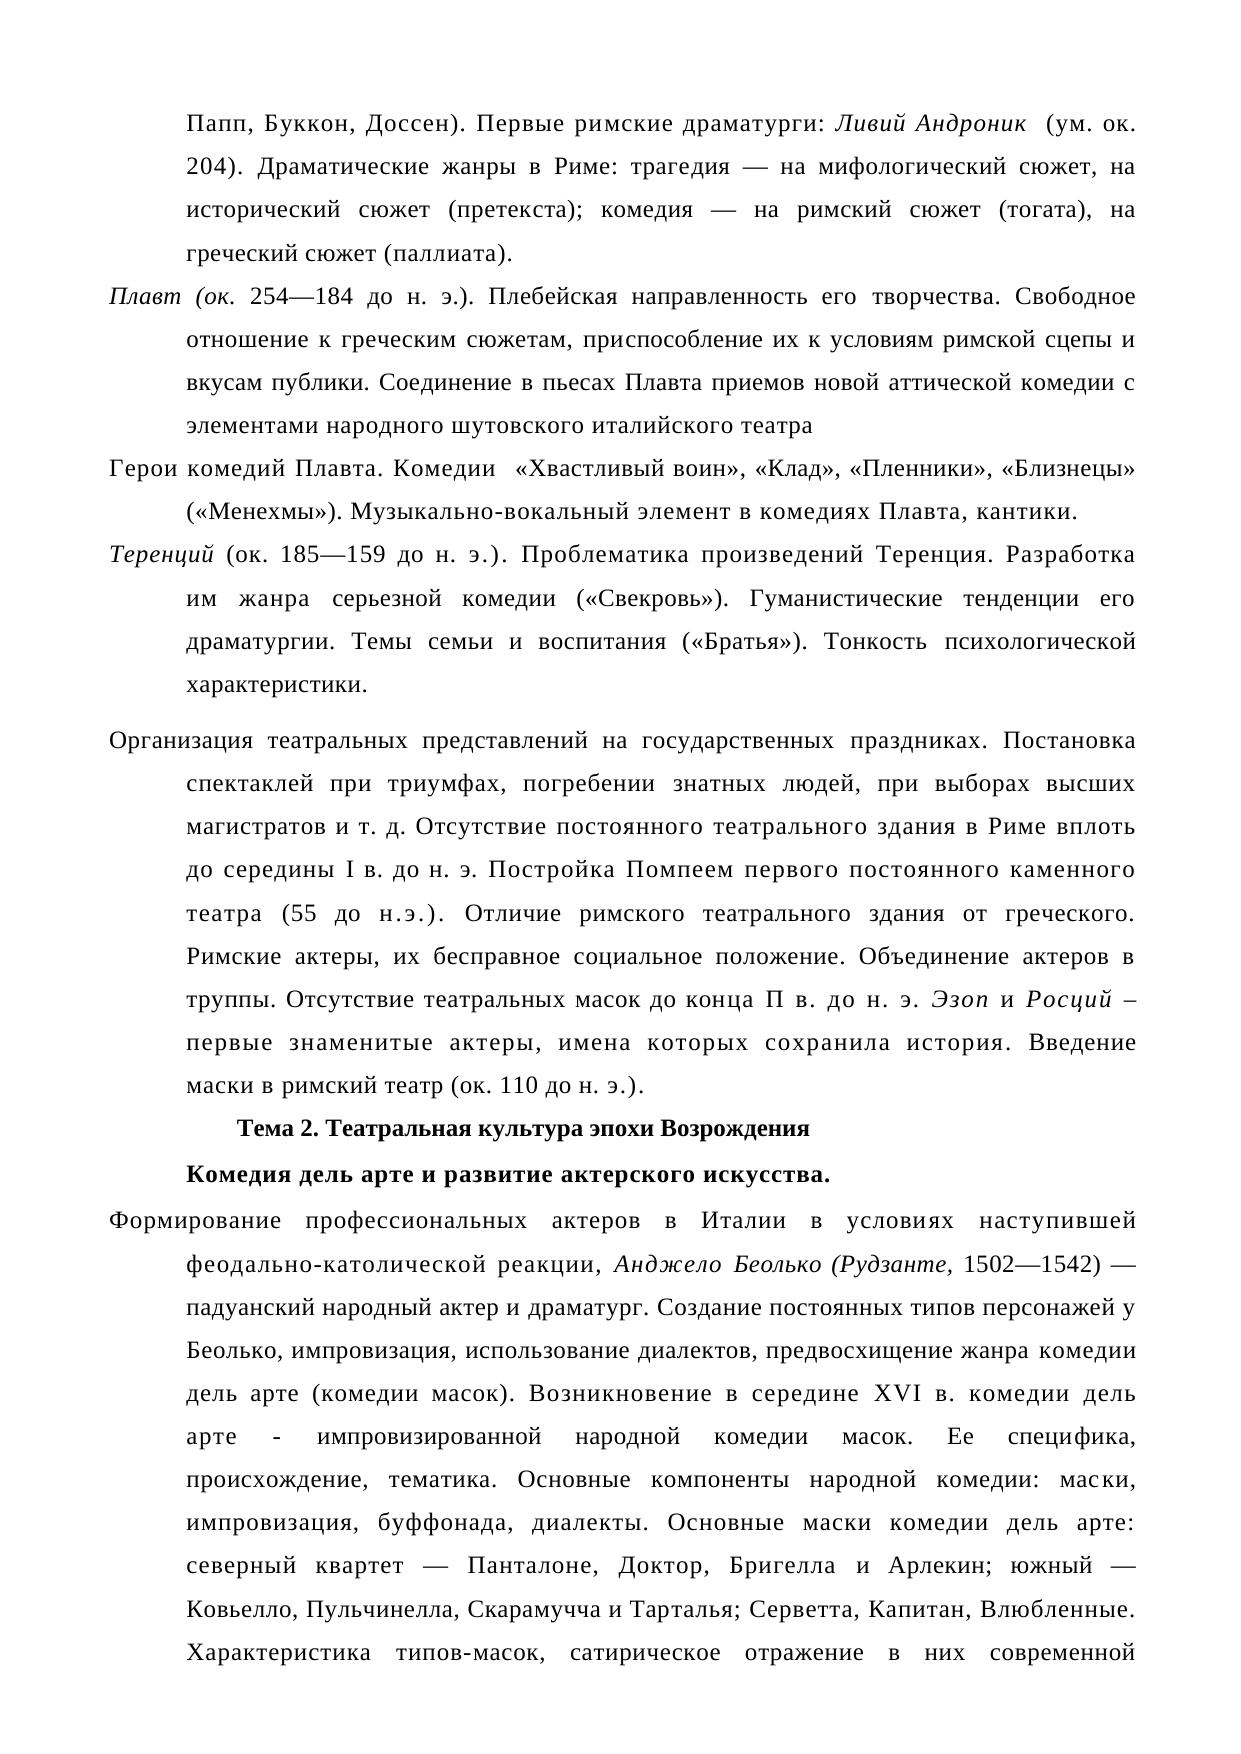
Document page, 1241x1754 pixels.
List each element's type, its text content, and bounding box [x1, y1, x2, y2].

text Плавт (ок. 254—184 до н. э.). Плебейская направленность его творчества. Свободное отношение к греческим сюжетам, приспособление их к условиям римской сцепы и вкусам публики. Соединение в пьесах Плавта приемов новой аттической комедии с элементами народного шутовского италийского театра [109, 281, 1136, 439]
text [109, 1206, 1136, 1666]
text Тема 2. Театральная культура эпохи Возрождения [204, 1113, 1098, 1142]
text Теренций (ок. 185—159 до н. э.). Проблематика произведений Теренция. Разработка им жанра серьезной комедии («Свекровь»). Гуманистические тенденции его драматургии. Темы семьи и воспитания («Братья»). Тонкость психологической характеристики. [109, 539, 1136, 698]
text Комедия дель арте и развитие актерского искусства. [109, 1159, 1136, 1188]
text Герои комедий Плавта. Комедии «Хвастливый воин», «Клад», «Пленники», «Близнецы» («Менехмы»). Музыкально-вокальный элемент в комедиях Плавта, кантики. [109, 453, 1136, 525]
text Организация театральных представлений на государственных праздниках. Постановка спектаклей при триумфах, погребении знатных людей, при выборах высших магистратов и т. д. Отсутствие постоянного театрального здания в Риме вплоть до середины I в. до н. э. Постройка Помпеем первого постоянного каменного театра (55 до н.э.). Отличие римского театрального здания от греческого. Римские актеры, их бесправное социальное положение. Объединение актеров в труппы. Отсутствие театральных масок до конца П в. до н. э. Эзоп и Росций – первые знаменитые актеры, имена которых сохранила история. Введение маски в римский театр (ок. 110 до н. э.). [109, 725, 1136, 1099]
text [109, 108, 1136, 266]
